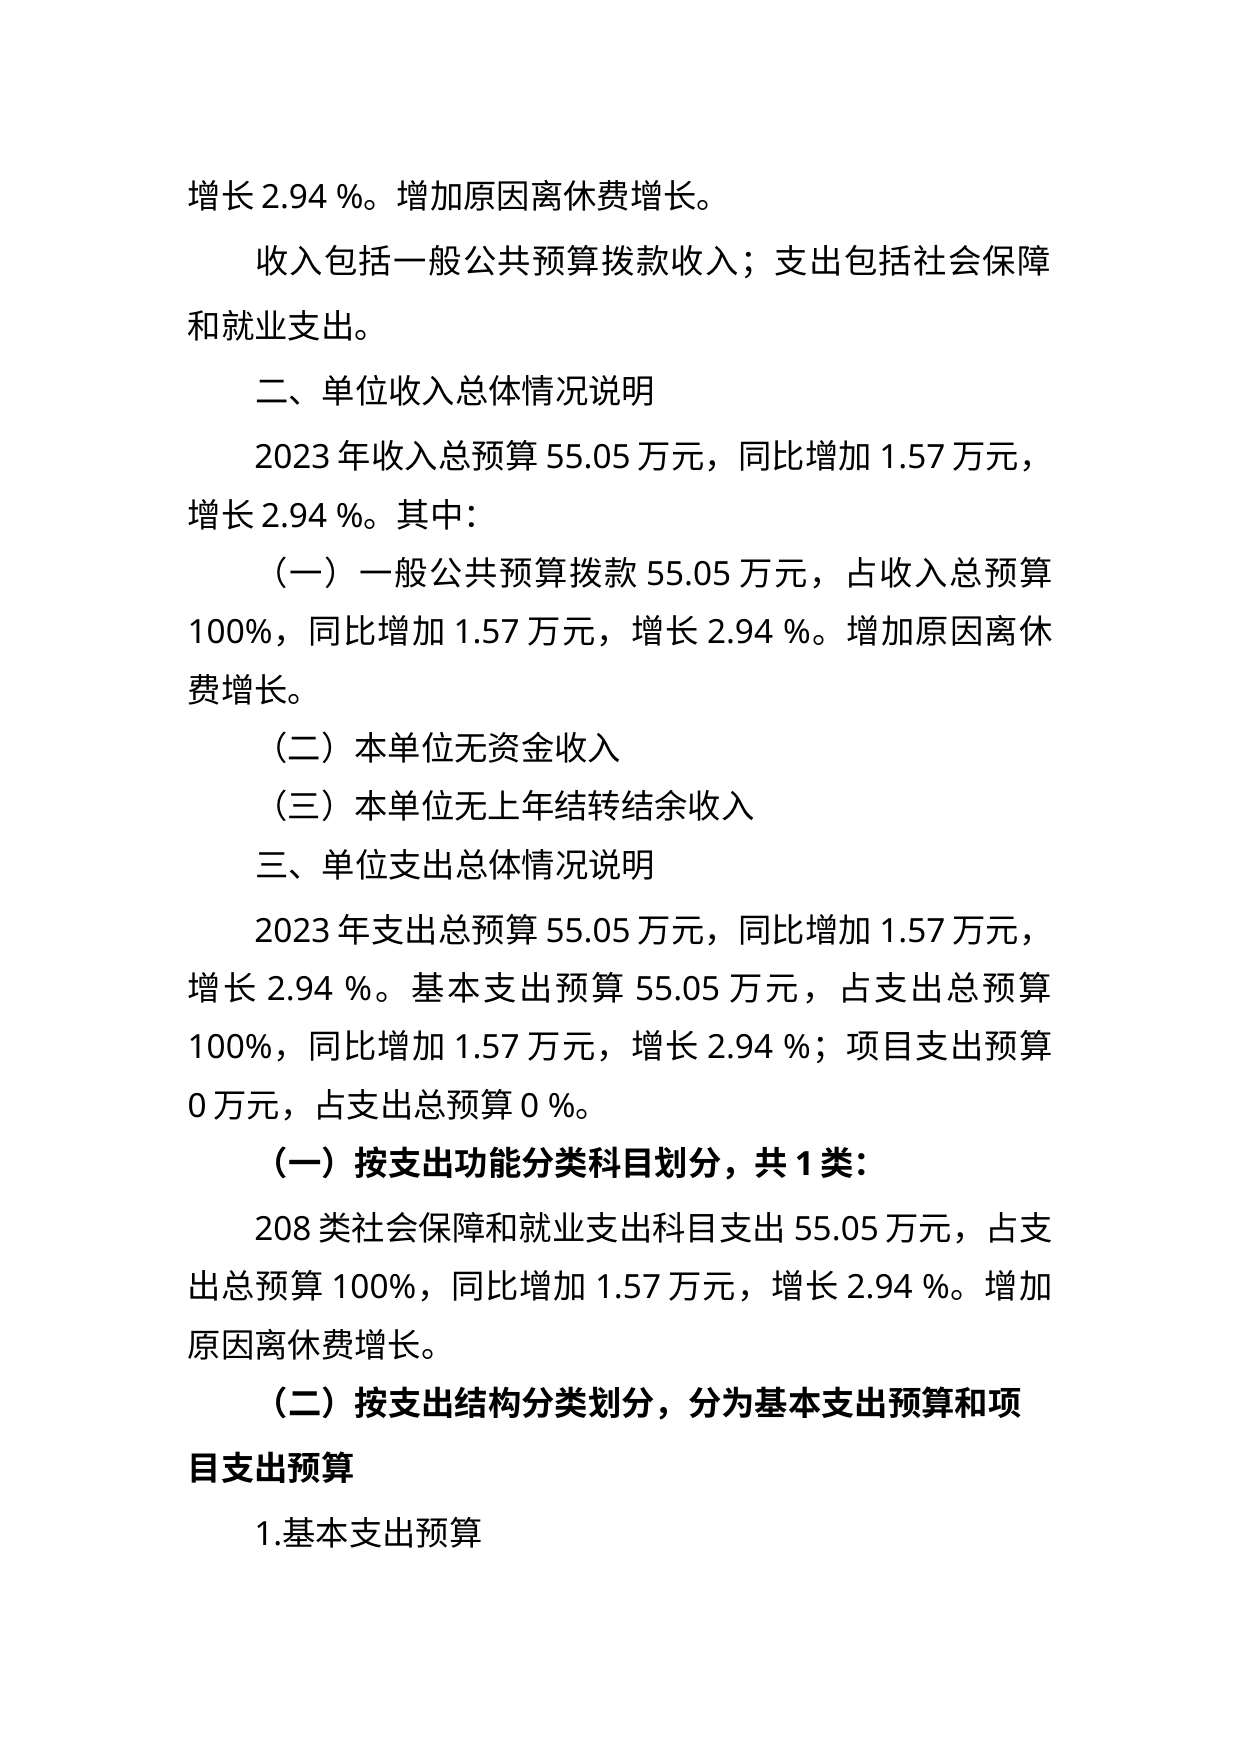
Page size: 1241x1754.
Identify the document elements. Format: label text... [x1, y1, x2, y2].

text （三）本单位无上年结转结余收入 [187, 772, 1053, 830]
text 三、单位支出总体情况说明 [187, 830, 1053, 895]
text （二）本单位无资金收入 [187, 714, 1053, 772]
text （二）按支出结构分类划分，分为基本支出预算和项目支出预算 [187, 1369, 1053, 1499]
text 收入包括一般公共预算拨款收入；支出包括社会保障和就业支出。 [187, 227, 1053, 357]
text 二、单位收入总体情况说明 [187, 357, 1053, 422]
text 2023年收入总预算55.05万元，同比增加1.57万元，增长2.94 %。其中： [187, 422, 1053, 539]
text （一）按支出功能分类科目划分，共1类： [187, 1129, 1053, 1194]
text （一）一般公共预算拨款55.05万元，占收入总预算100%，同比增加1.57万元，增长2.94 %。增加原因离休费增长。 [187, 539, 1053, 714]
text 1.基本支出预算 [187, 1499, 1053, 1557]
text 2023年支出总预算55.05万元，同比增加1.57万元，增长2.94 %。基本支出预算55.05万元，占支出总预算100%，同比增加1.57万元，增长2.94 %；项目支出预算0万元，占支出总预算0 %。 [187, 895, 1053, 1129]
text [187, 162, 1053, 227]
text 208类社会保障和就业支出科目支出55.05万元，占支出总预算100%，同比增加1.57万元，增长2.94 %。增加原因离休费增长。 [187, 1194, 1053, 1369]
